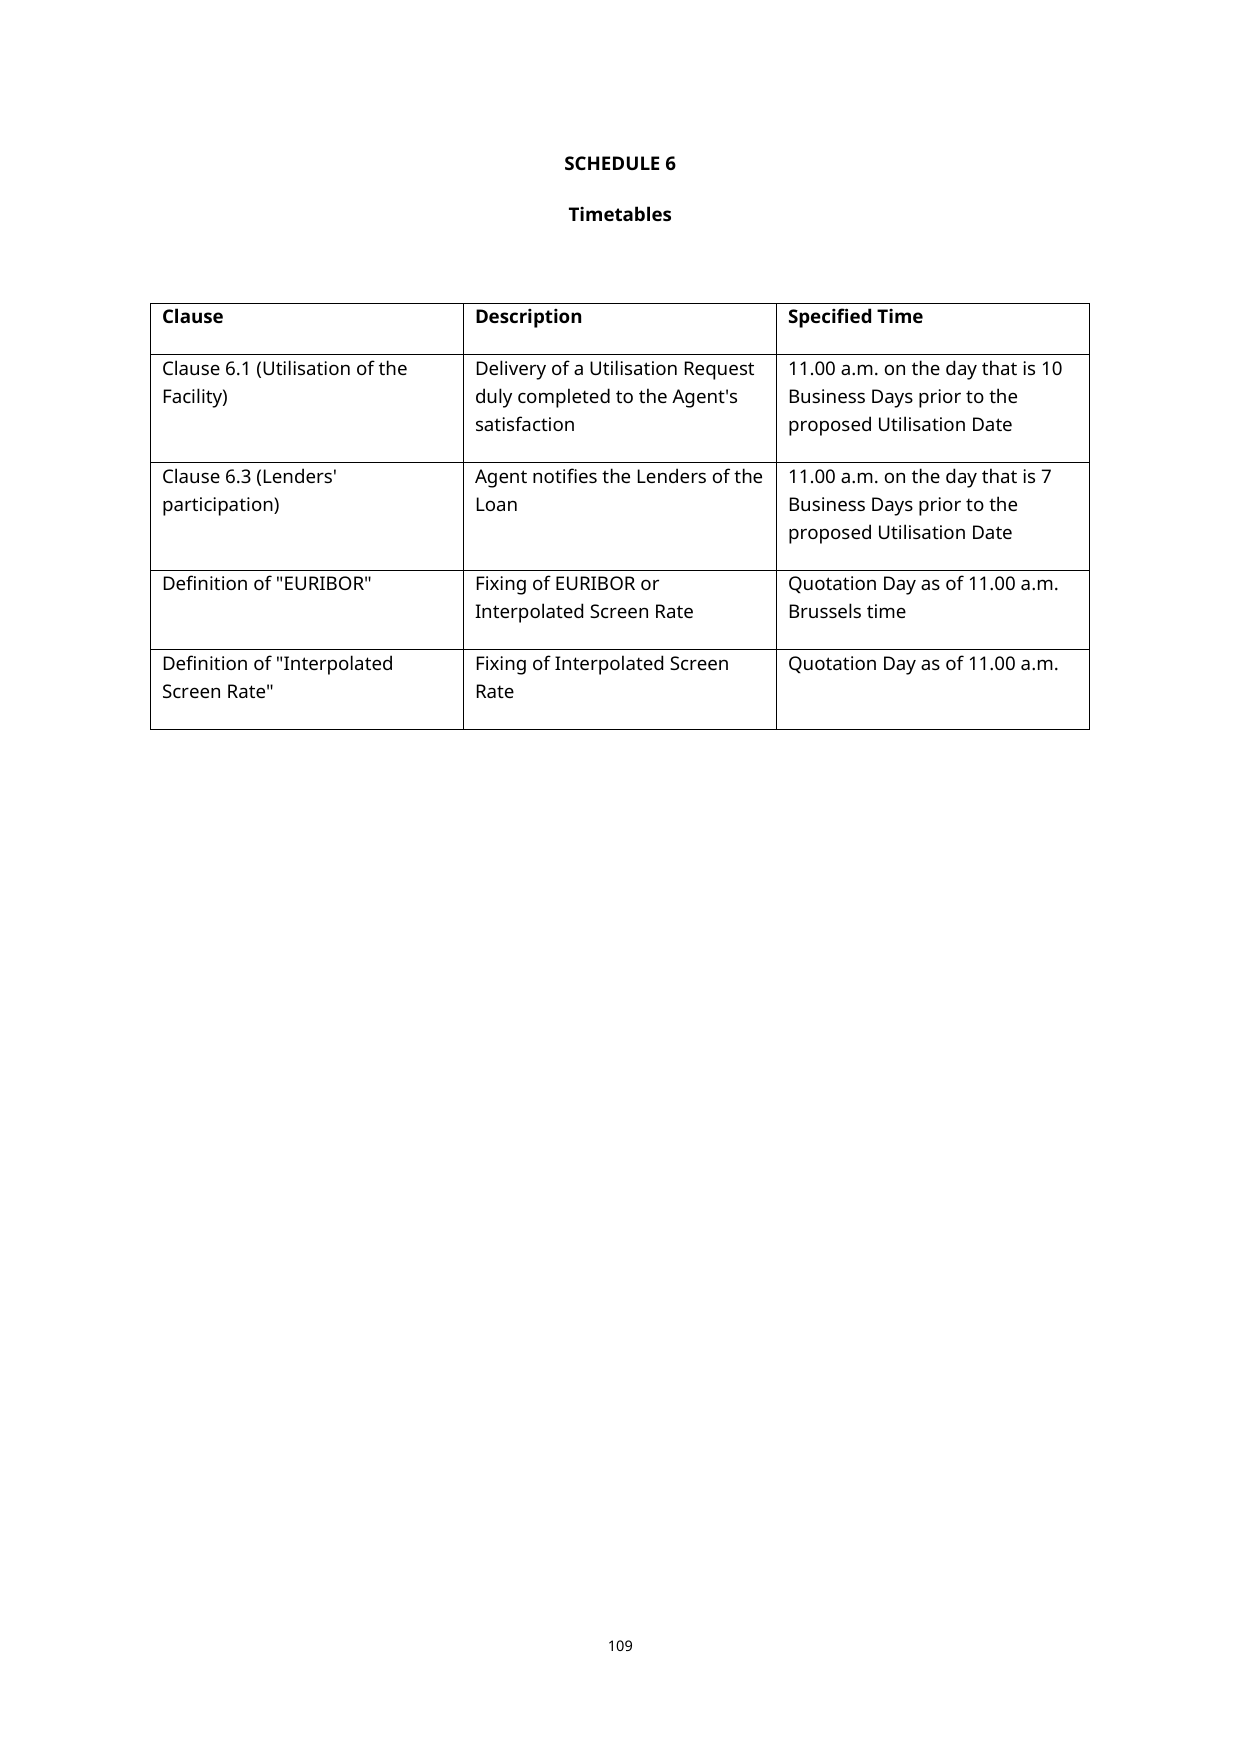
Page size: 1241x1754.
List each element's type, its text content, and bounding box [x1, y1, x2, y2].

table_cell Fixing of Interpolated Screen Rate [464, 650, 776, 729]
table_cell Clause ‎6.1 (Utilisation of the Facility) [151, 355, 463, 462]
table_cell 11.00 a.m. on the day that is 10 Business Days prior to the proposed Utilisation Date [777, 355, 1089, 462]
table_cell Clause 6.3 (Lenders' participation) [151, 463, 463, 569]
table_cell 11.00 a.m. on the day that is 7 Business Days prior to the proposed Utilisation Date [777, 463, 1089, 569]
table_cell Agent notifies the Lenders of the Loan [464, 463, 776, 569]
table_cell Quotation Day as of 11.00 a.m. [777, 650, 1089, 729]
table_cell Fixing of EURIBOR or Interpolated Screen Rate [464, 571, 776, 649]
text Timetables [150, 201, 1090, 226]
table_cell Definition of "Interpolated Screen Rate" [151, 650, 463, 729]
table_cell Delivery of a Utilisation Request duly completed to the Agent's satisfaction [464, 355, 776, 462]
table_header Description [464, 304, 776, 354]
table_header Specified Time [777, 304, 1089, 354]
table_cell Quotation Day as of 11.00 a.m. Brussels time [777, 571, 1089, 649]
table_cell Definition of "EURIBOR" [151, 571, 463, 649]
table_header Clause [151, 304, 463, 354]
